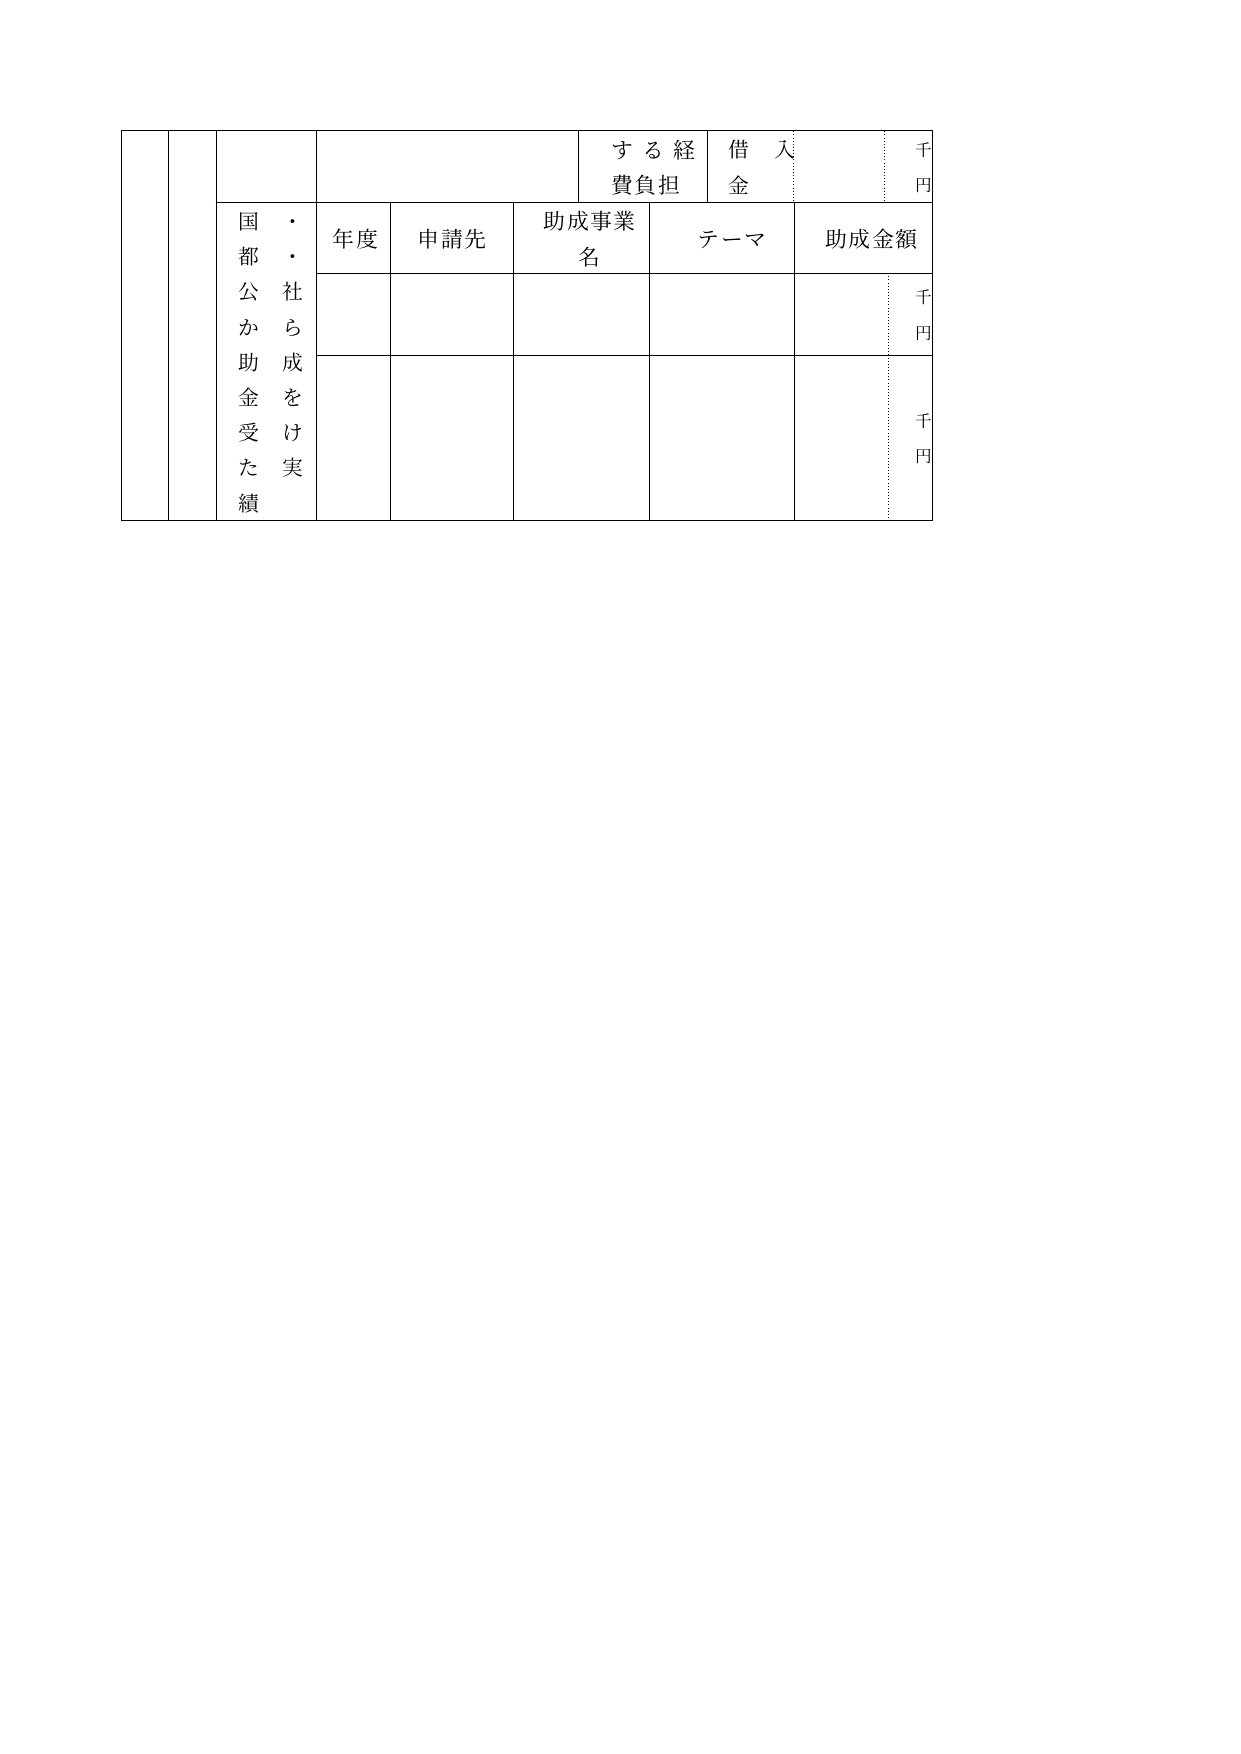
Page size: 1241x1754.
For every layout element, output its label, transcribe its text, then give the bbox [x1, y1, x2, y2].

table_cell 国・都・公社から助成金を受けた実績 [217, 203, 316, 519]
table_cell 借入金 [708, 131, 794, 202]
table_cell [317, 274, 390, 355]
table_cell 申請先 [391, 203, 513, 273]
table_cell [391, 356, 513, 519]
table_cell 千円 [885, 131, 932, 202]
table_cell [650, 274, 794, 355]
table_cell [794, 131, 884, 202]
table_cell [514, 274, 649, 355]
table_cell 助成事業名 [514, 203, 649, 273]
table_cell [317, 356, 390, 519]
table_cell [514, 356, 649, 519]
table_cell 助成事業に要する経費負担 [579, 131, 707, 202]
table_cell [650, 356, 794, 519]
table_cell [795, 274, 888, 355]
table_cell 年度 [317, 203, 390, 273]
table_cell テーマ [650, 203, 794, 273]
table_cell [391, 274, 513, 355]
table_cell 千円 [888, 356, 932, 519]
table_cell [795, 356, 888, 519]
table_cell 千円 [888, 274, 932, 355]
table_cell 助成金額 [795, 203, 932, 273]
